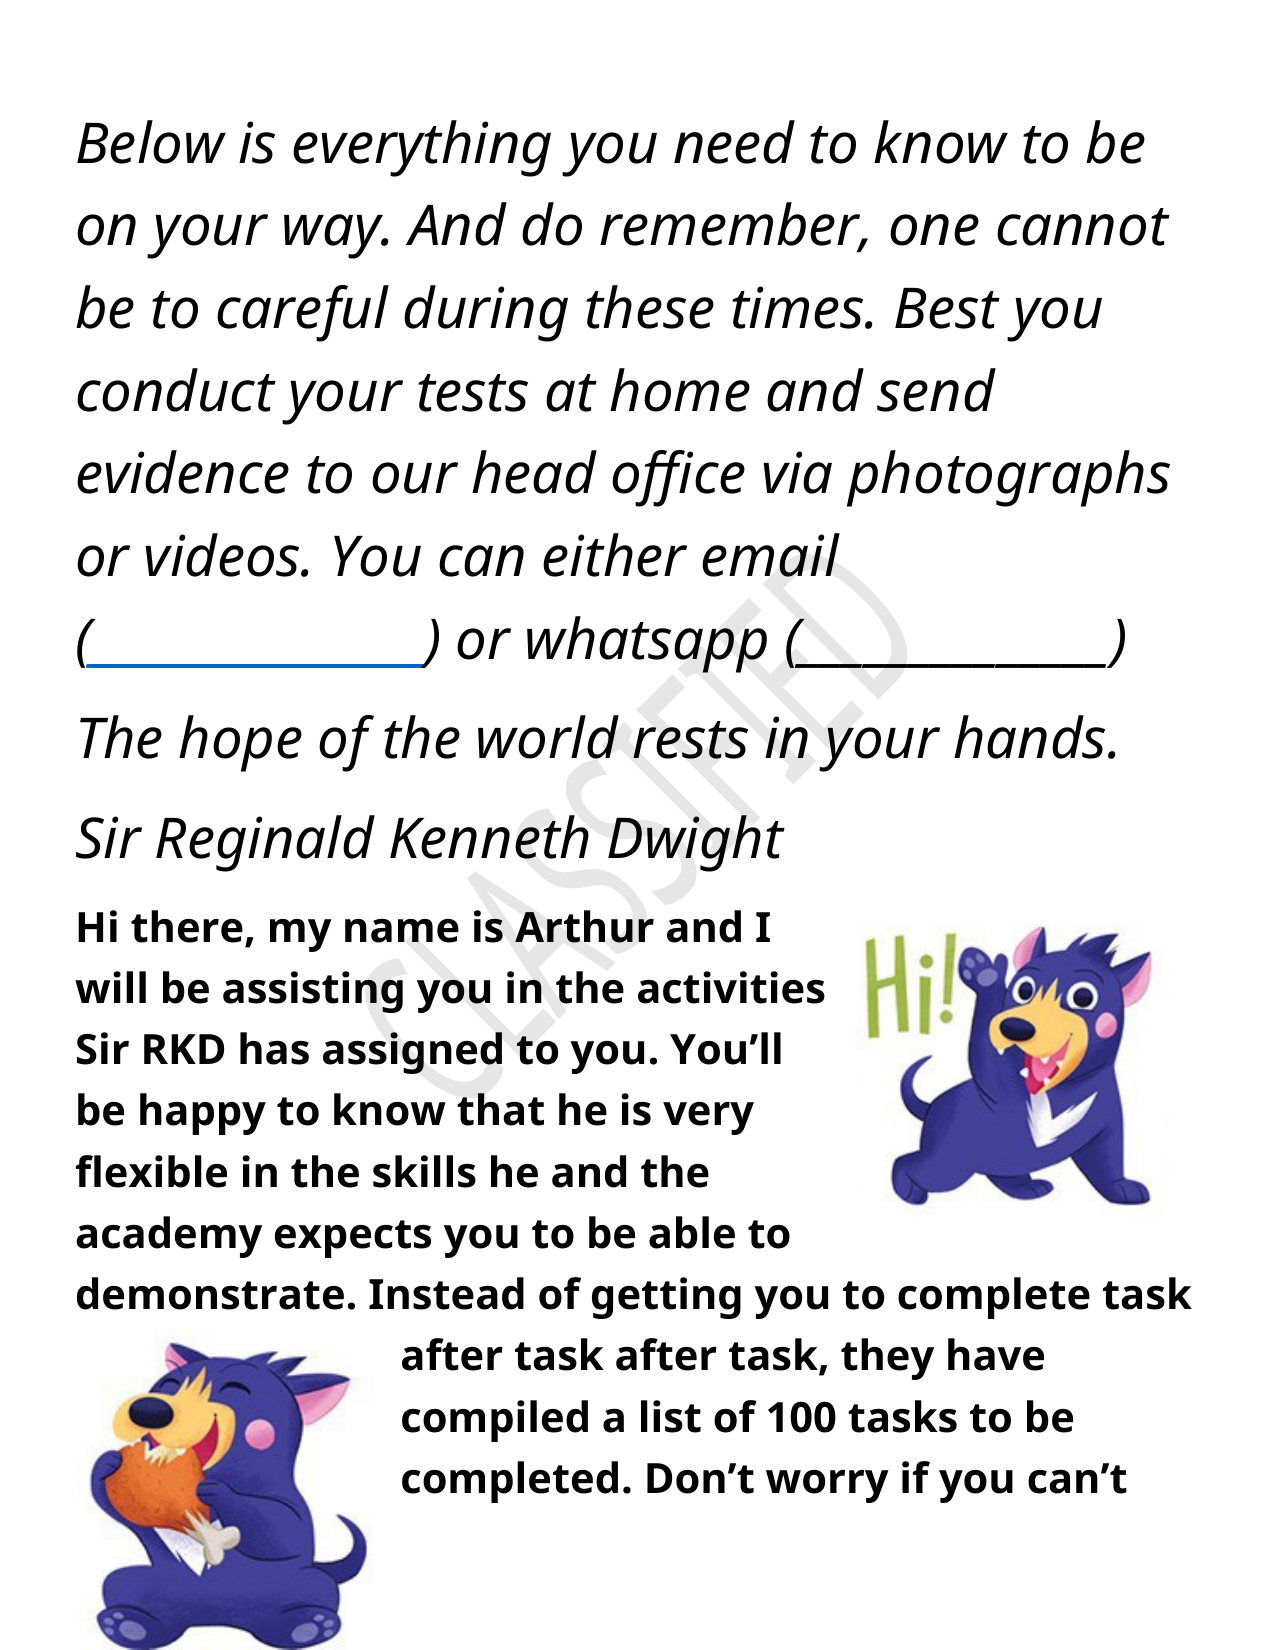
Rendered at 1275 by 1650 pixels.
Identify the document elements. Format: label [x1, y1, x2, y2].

picture [75, 1328, 381, 1647]
picture [853, 924, 1169, 1215]
text [75, 897, 1200, 1505]
